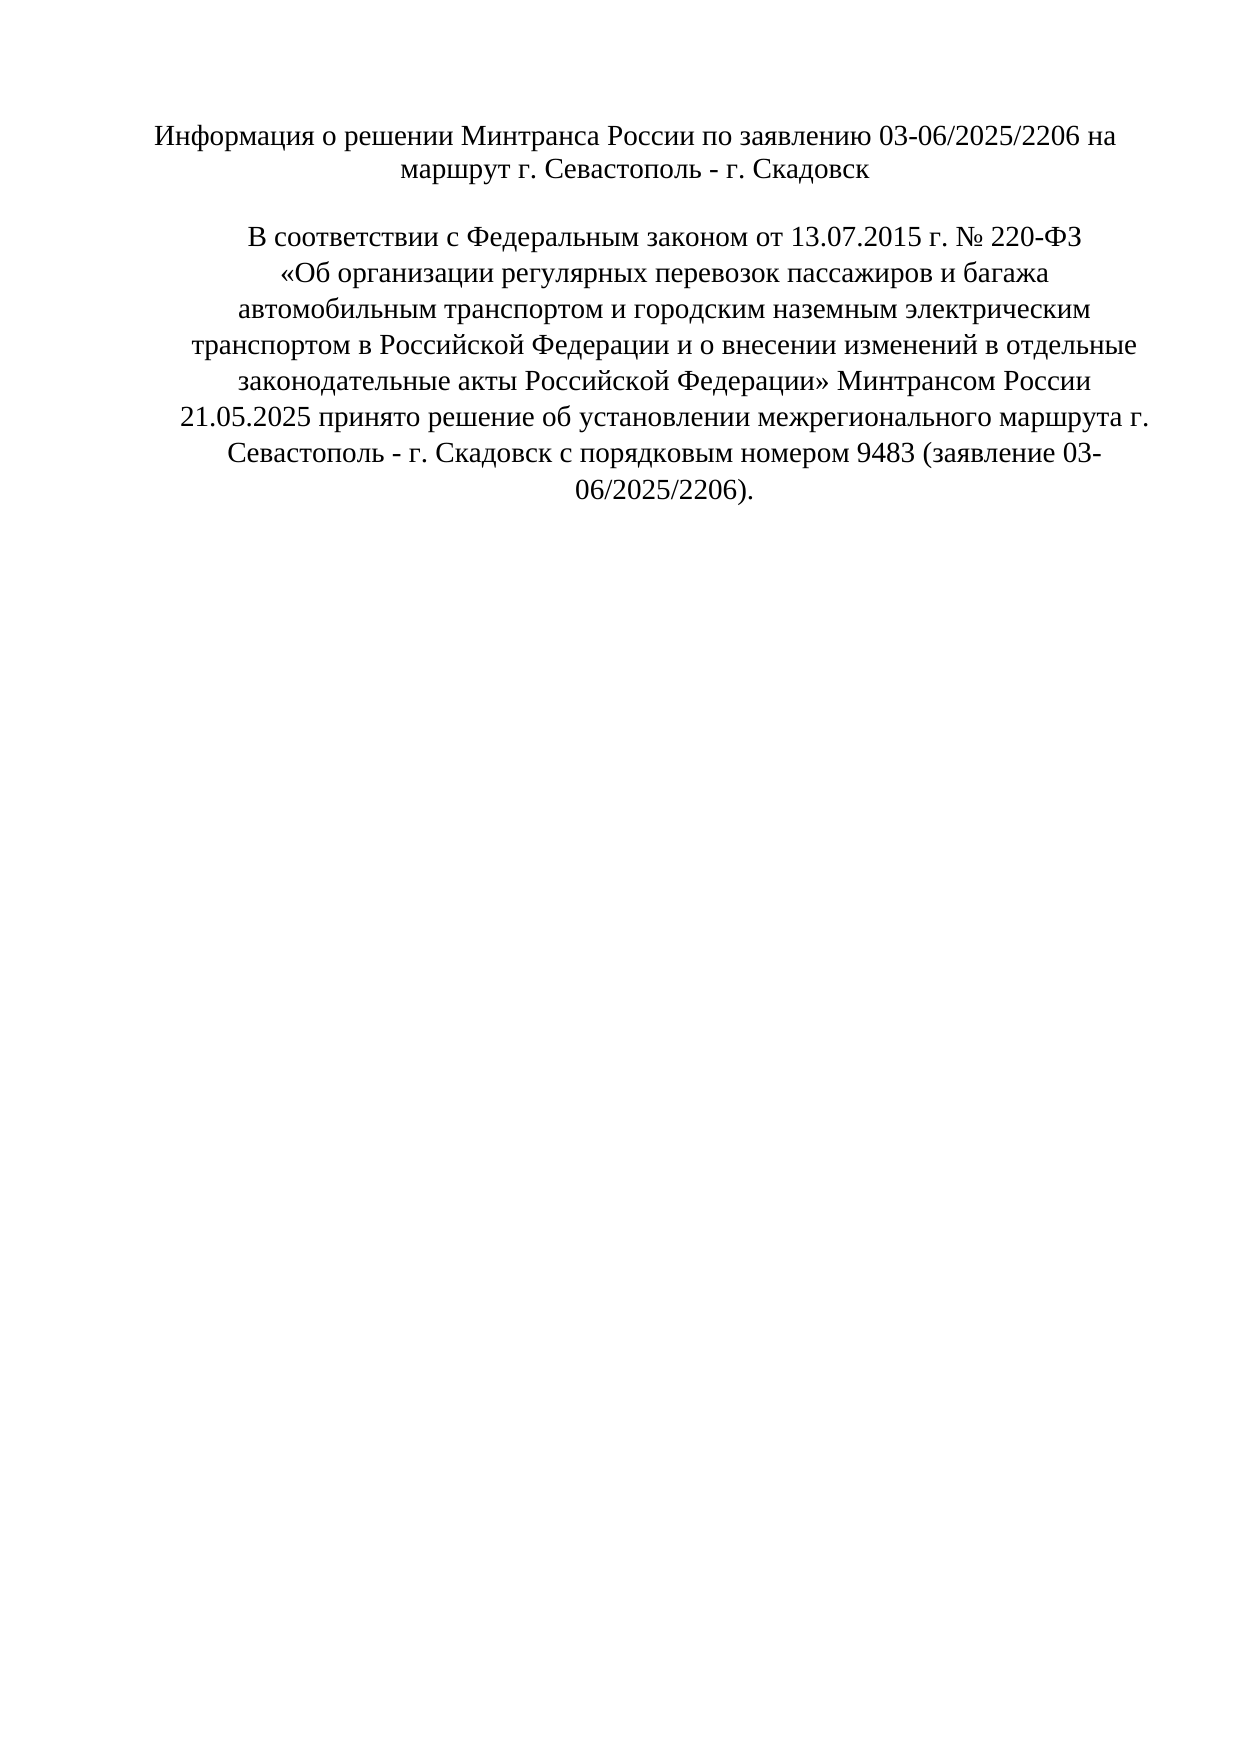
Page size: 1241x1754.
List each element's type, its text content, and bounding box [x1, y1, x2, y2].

text В соответствии с Федеральным законом от 13.07.2015 г. № 220-ФЗ «Об организации регулярных перевозок пассажиров и багажа автомобильным транспортом и городским наземным электрическим транспортом в Российской Федерации и о внесении изменений в отдельные законодательные акты Российской Федерации» Минтрансом России 21.05.2025 принято решение об установлении межрегионального маршрута г. Севастополь - г. Скадовск с порядковым номером 9483 (заявление 03-06/2025/2206). [177, 219, 1152, 505]
text Информация о решении Минтранса России по заявлению 03-06/2025/2206 на маршрут г. Севастополь - г. Скадовск [118, 118, 1152, 185]
